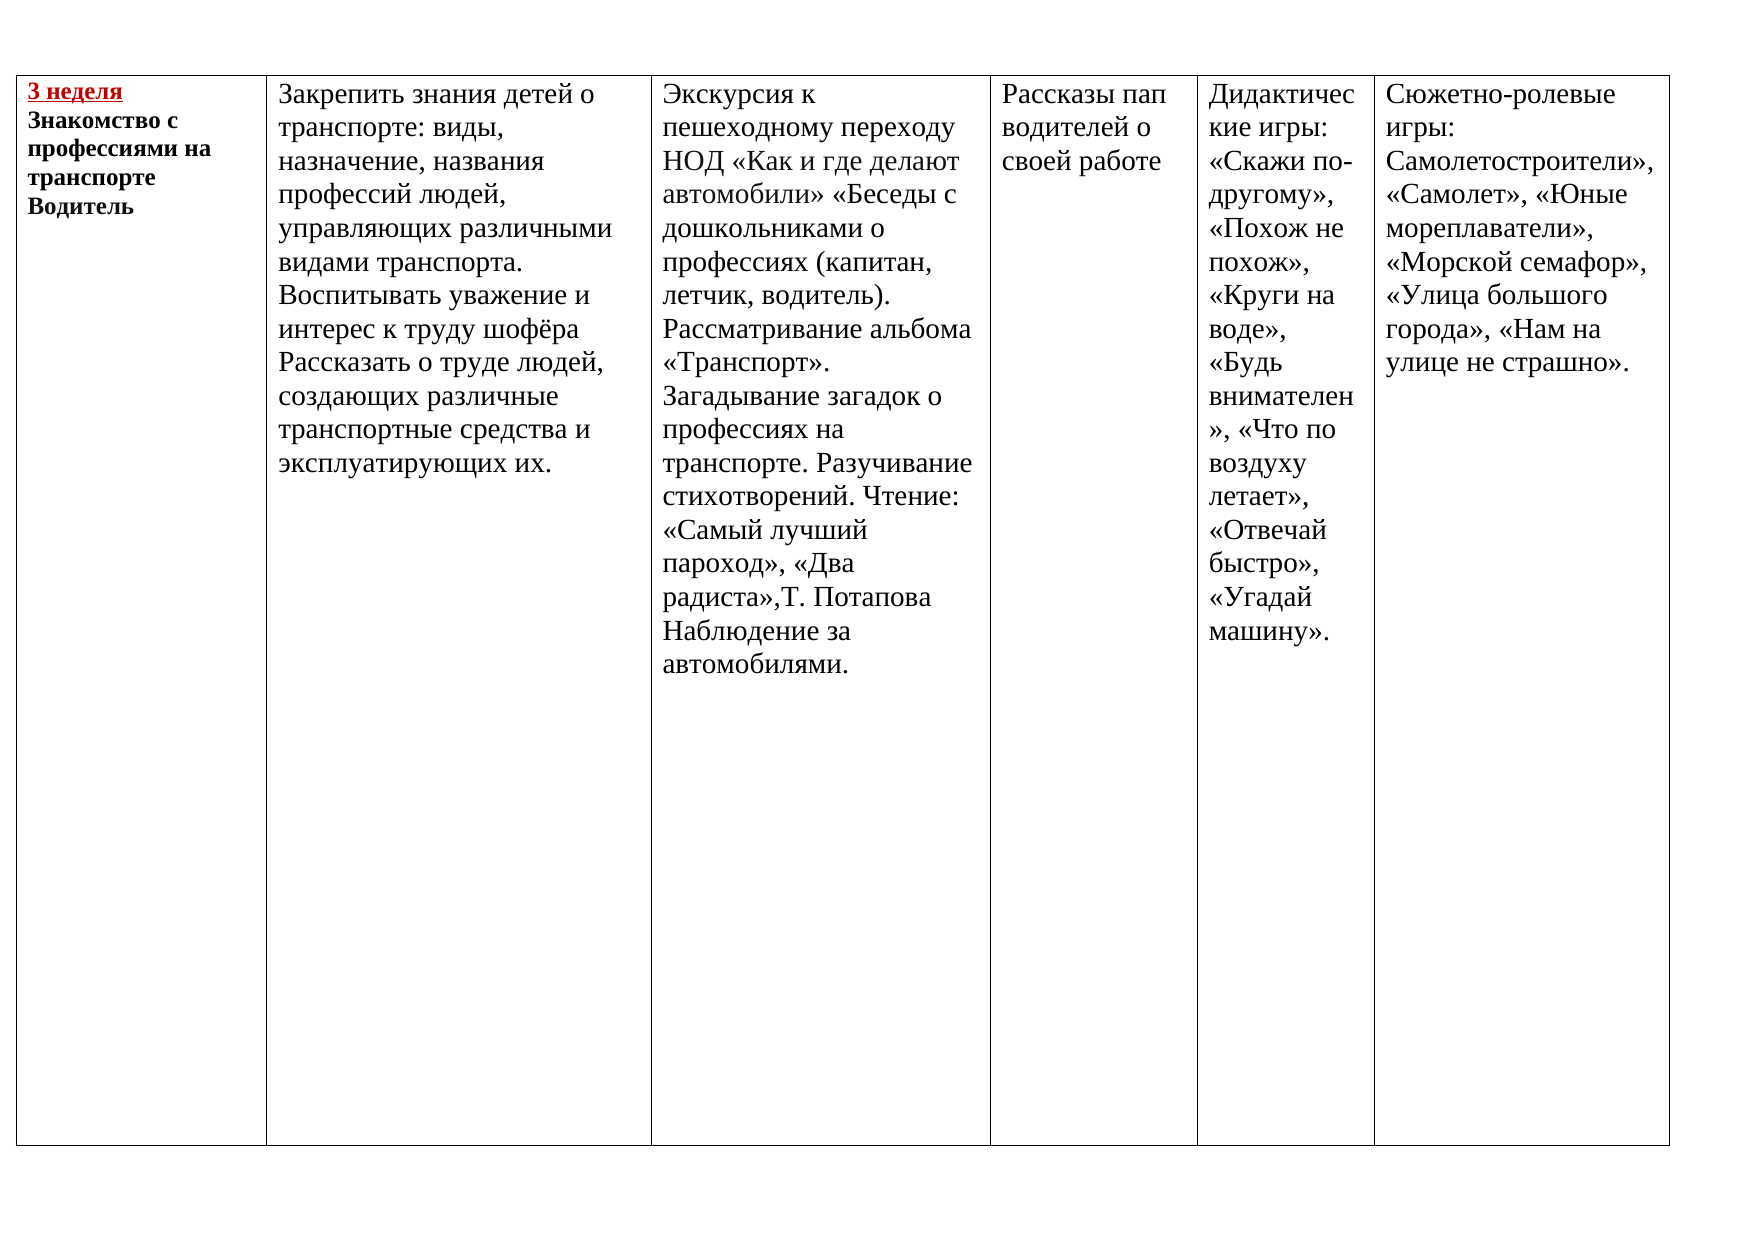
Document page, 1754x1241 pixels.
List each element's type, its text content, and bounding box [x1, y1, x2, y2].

table_cell Экскурсия к пешеходному переходу НОД «Как и где делают автомобили» «Беседы с дошкольниками о профессиях (капитан, летчик, водитель). Рассматривание альбома «Транспорт». Загадывание загадок о профессиях на транспорте. Разучивание стихотворений. Чтение: «Самый лучший пароход», «Два радиста»,Т. Потапова Наблюдение за автомобилями. [652, 76, 990, 1144]
table_cell Закрепить знания детей о транспорте: виды, назначение, названия профессий людей, управляющих различными видами транспорта. Воспитывать уважение и интерес к труду шофёра Рассказать о труде людей, создающих различные транспортные средства и эксплуатирующих их. [267, 76, 651, 1144]
table_cell Сюжетно-ролевые игры: Самолетостроители», «Самолет», «Юные мореплаватели», «Морской семафор», «Улица большого города», «Нам на улице не страшно». [1375, 76, 1669, 1144]
table_cell Рассказы пап водителей о своей работе [991, 76, 1197, 1144]
table_cell Дидактические игры: «Скажи по-другому», «Похож не похож», «Круги на воде», «Будь внимателен», «Что по воздуху летает», «Отвечай быстро», «Угадай машину». [1198, 76, 1374, 1144]
table_cell 3 неделя Знакомство с профессиями на транспорте Водитель [17, 76, 266, 1144]
